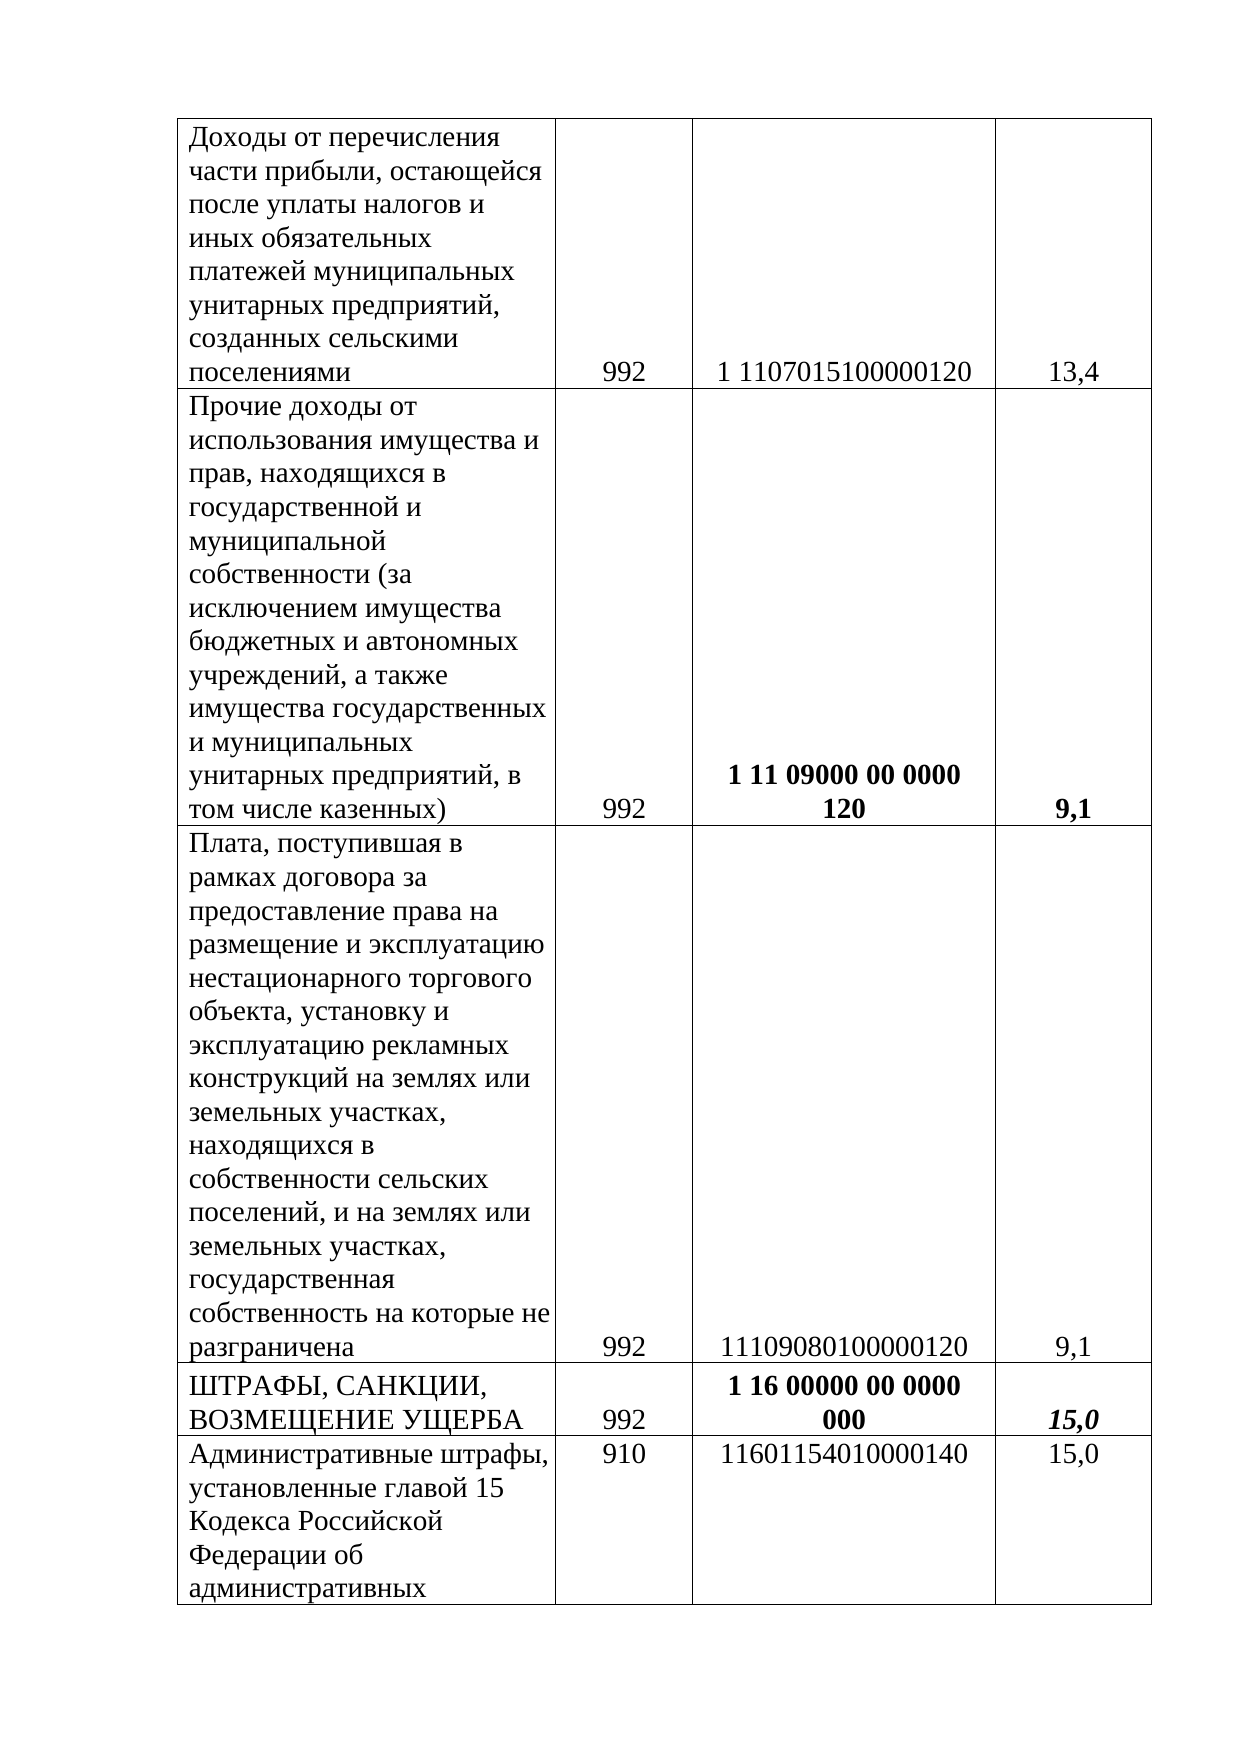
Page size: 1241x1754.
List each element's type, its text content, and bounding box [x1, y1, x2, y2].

table_cell 9,1 [996, 389, 1151, 824]
table_cell 11109080100000120 [693, 826, 995, 1362]
table_cell Прочие доходы от использования имущества и прав, находящихся в государственной и муниципальной собственности (за исключением имущества бюджетных и автономных учреждений, а также имущества государственных и муниципальных унитарных предприятий, в том числе казенных) [178, 389, 555, 824]
table_cell ШТРАФЫ, САНКЦИИ, ВОЗМЕЩЕНИЕ УЩЕРБА [178, 1363, 555, 1435]
table_cell Плата, поступившая в рамках договора за предоставление права на размещение и эксплуатацию нестационарного торгового объекта, установку и эксплуатацию рекламных конструкций на землях или земельных участках, находящихся в собственности сельских поселений, и на землях или земельных участках, государственная собственность на которые не разграничена [178, 826, 555, 1362]
table_cell 992 [556, 1363, 692, 1435]
table_cell 15,0 [996, 1363, 1151, 1435]
table_cell 13,4 [996, 119, 1151, 387]
table_cell 910 [556, 1436, 692, 1604]
table_cell 1 11 09000 00 0000 120 [693, 389, 995, 824]
table_cell 15,0 [996, 1436, 1151, 1604]
table_cell 992 [556, 389, 692, 824]
table_cell 1 16 00000 00 0000 000 [693, 1363, 995, 1435]
table_cell 992 [556, 826, 692, 1362]
table_cell 11601154010000140 [693, 1436, 995, 1604]
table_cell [178, 1436, 555, 1604]
table_cell 992 [556, 119, 692, 387]
table_cell 9,1 [996, 826, 1151, 1362]
table_cell 1 1107015100000120 [693, 119, 995, 387]
table_cell Доходы от перечисления части прибыли, остающейся после уплаты налогов и иных обязательных платежей муниципальных унитарных предприятий, созданных сельскими поселениями [178, 119, 555, 387]
